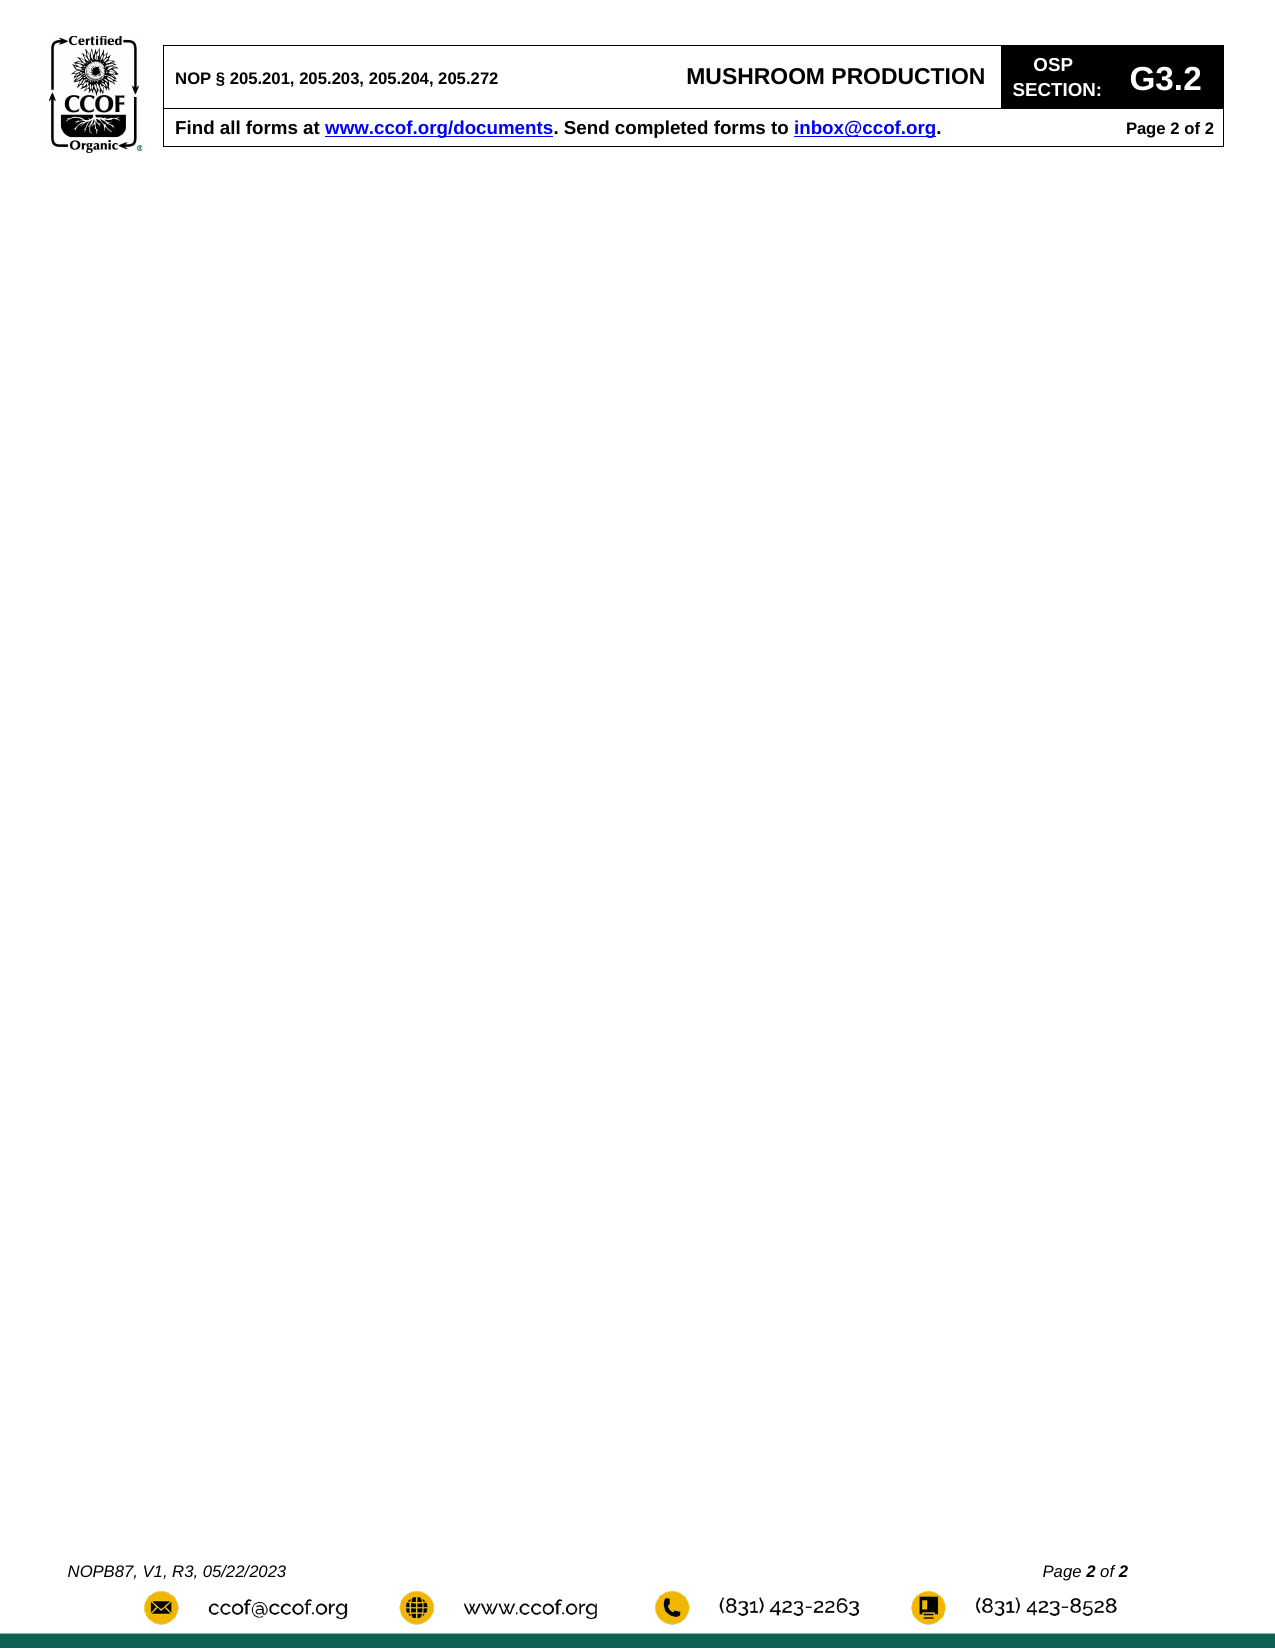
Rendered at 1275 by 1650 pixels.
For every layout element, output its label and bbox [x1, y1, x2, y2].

picture [45, 36, 143, 153]
picture [0, 1572, 1275, 1648]
